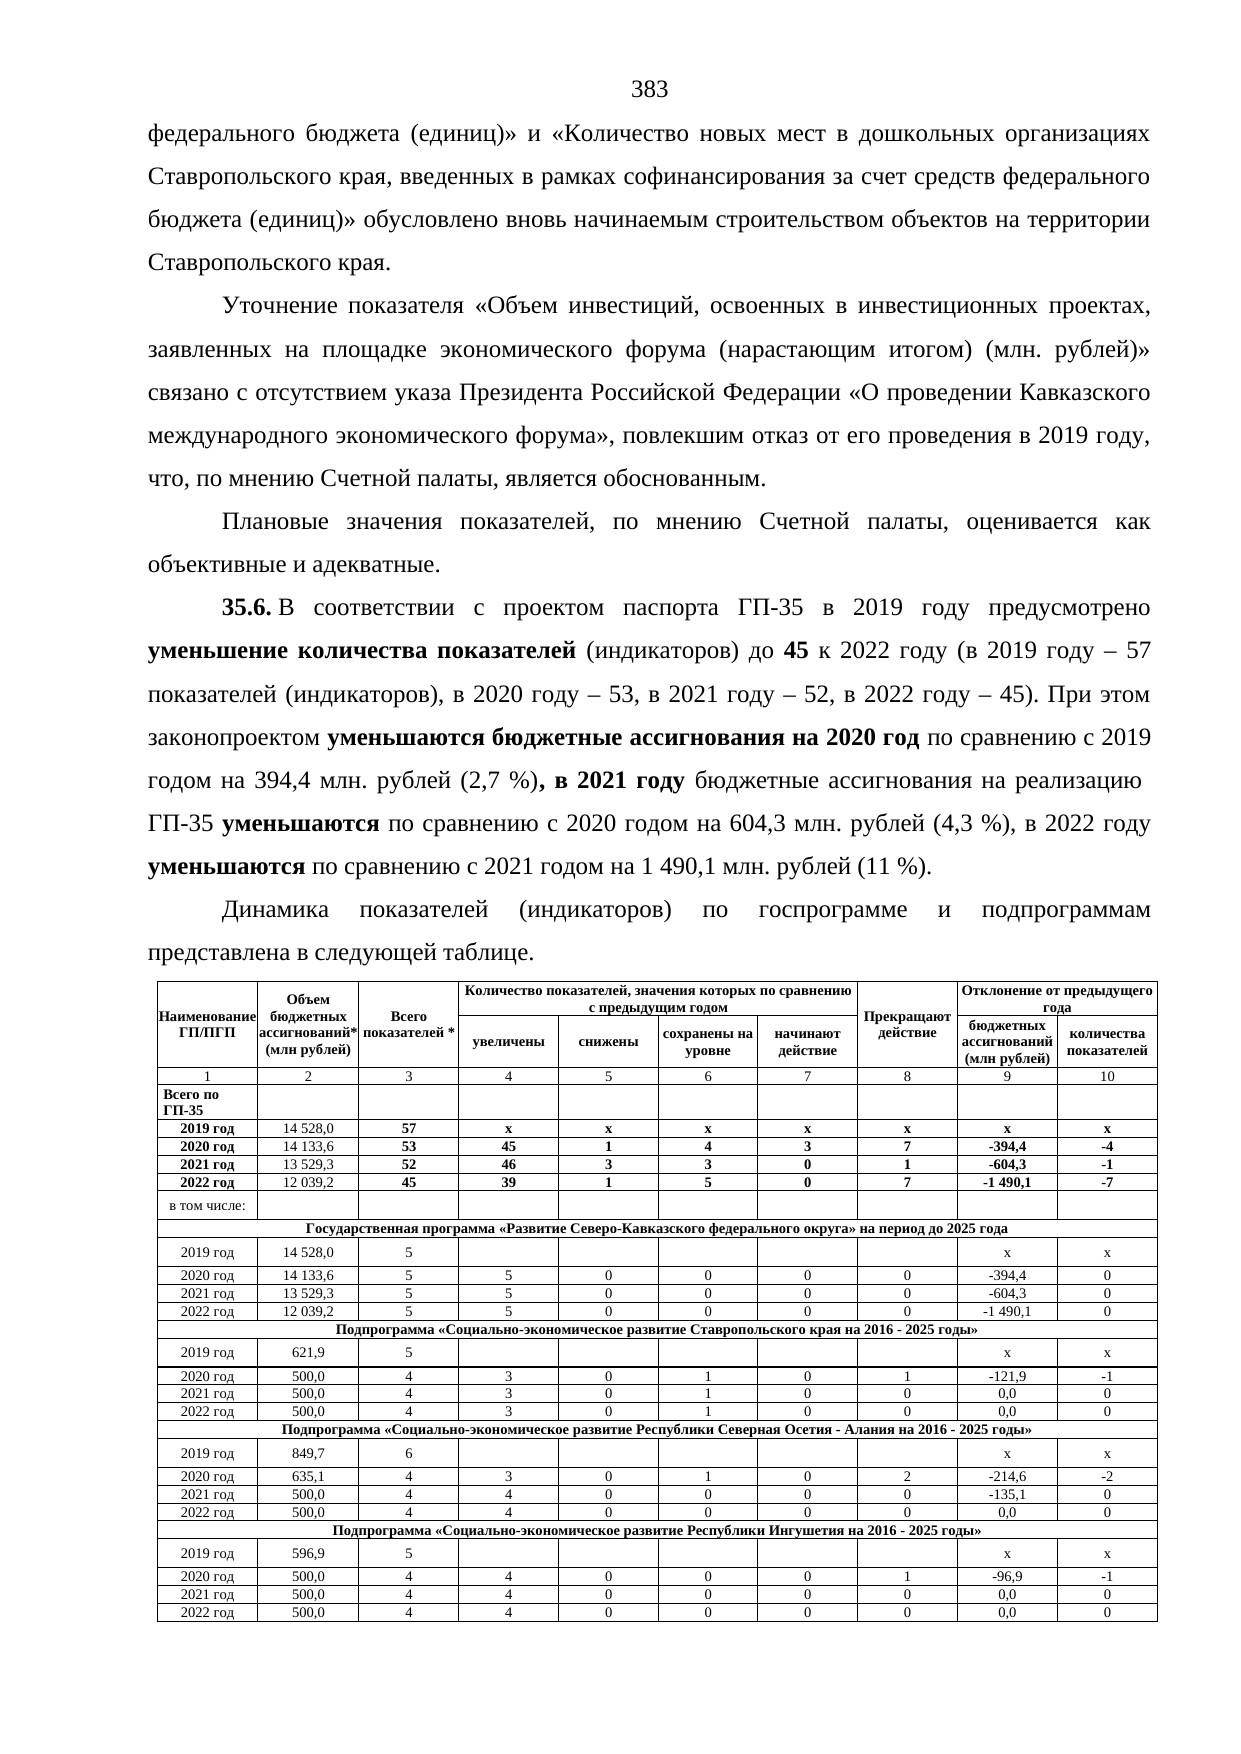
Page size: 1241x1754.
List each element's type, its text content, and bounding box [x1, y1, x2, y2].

table_cell 4 [659, 1138, 757, 1154]
table_cell [1058, 1085, 1157, 1119]
table_cell Государственная программа «Развитие Северо-Кавказского федерального округа» на период до 2025 года [158, 1220, 1157, 1237]
table_cell 5 [459, 1303, 558, 1319]
table_cell -604,3 [958, 1156, 1057, 1172]
table_cell -604,3 [958, 1285, 1057, 1302]
table_cell 9 [958, 1068, 1057, 1084]
table_cell 2022 год [158, 1303, 257, 1319]
table_cell 0 [758, 1156, 857, 1172]
table_cell 2 [858, 1468, 957, 1484]
table_cell 0 [858, 1267, 957, 1284]
table_cell 1 [858, 1156, 957, 1172]
table_cell увеличены [459, 1016, 558, 1067]
table_cell [559, 1539, 658, 1567]
table_cell 4 [459, 1586, 558, 1603]
table_cell 0 [758, 1568, 857, 1585]
table_cell 0,0 [958, 1403, 1057, 1420]
table_cell [459, 1191, 558, 1219]
table_cell 0 [559, 1267, 658, 1284]
table_cell 12 039,2 [258, 1174, 358, 1190]
table_cell -121,9 [958, 1368, 1057, 1384]
table_cell 500,0 [258, 1486, 358, 1502]
table_cell -135,1 [958, 1486, 1057, 1502]
table_cell 12 039,2 [258, 1303, 358, 1319]
table_cell 2022 год [158, 1504, 257, 1520]
table_cell [958, 1085, 1057, 1119]
table_cell -394,4 [958, 1138, 1057, 1154]
table_cell 0 [858, 1604, 957, 1621]
table_cell 0,0 [958, 1604, 1057, 1621]
table_cell [758, 1539, 857, 1567]
table_cell снижены [559, 1016, 658, 1067]
table_cell 0 [559, 1385, 658, 1402]
table_cell 500,0 [258, 1368, 358, 1384]
table_cell 5 [459, 1267, 558, 1284]
table_cell [459, 1439, 558, 1467]
table_cell 0 [659, 1303, 757, 1319]
table_cell 45 [359, 1174, 458, 1190]
table_cell 13 529,3 [258, 1156, 358, 1172]
table_cell 4 [359, 1468, 458, 1484]
table_cell х [958, 1539, 1057, 1567]
table_cell -1 [1058, 1368, 1157, 1384]
table_cell 2019 год [158, 1539, 257, 1567]
table_cell Подпрограмма «Социально-экономическое развитие Республики Ингушетия на 2016 - 2025 годы» [158, 1521, 1157, 1538]
table_cell в том числе: [158, 1191, 257, 1219]
table_cell 14 133,6 [258, 1267, 358, 1284]
table_cell 0 [659, 1568, 757, 1585]
table_cell 0 [1058, 1385, 1157, 1402]
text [148, 118, 1152, 276]
table_cell [359, 1191, 458, 1219]
table_cell [359, 1085, 458, 1119]
table_cell 0 [758, 1604, 857, 1621]
table_cell 5 [559, 1068, 658, 1084]
table_cell [659, 1191, 757, 1219]
table_cell 5 [459, 1285, 558, 1302]
table_cell 0 [559, 1368, 658, 1384]
table_cell 0 [1058, 1486, 1157, 1502]
table_cell 0,0 [958, 1504, 1057, 1520]
table_cell 2021 год [158, 1486, 257, 1502]
table_cell 2021 год [158, 1285, 257, 1302]
table_cell х [459, 1120, 558, 1137]
table_cell [758, 1238, 857, 1266]
table_cell х [958, 1120, 1057, 1137]
table_cell 1 [659, 1468, 757, 1484]
table_cell 0 [559, 1303, 658, 1319]
table_cell 3 [459, 1403, 558, 1420]
text Динамика показателей (индикаторов) по госпрограмме и подпрограммам представлена в следующей таблице. [148, 894, 1152, 966]
table_cell начинают действие [758, 1016, 857, 1067]
table_cell [758, 1439, 857, 1467]
table_cell 2020 год [158, 1267, 257, 1284]
table_cell 0 [858, 1586, 957, 1603]
table_cell 0 [659, 1604, 757, 1621]
table_cell [858, 1439, 957, 1467]
table_cell 0 [659, 1586, 757, 1603]
table_cell -1 490,1 [958, 1174, 1057, 1190]
table_cell [559, 1339, 658, 1366]
table_cell [659, 1439, 757, 1467]
table_cell 0 [758, 1385, 857, 1402]
table_cell 0 [858, 1303, 957, 1319]
table_cell 0 [1058, 1267, 1157, 1284]
table_cell бюджетных ассигнований (млн рублей) [958, 1016, 1057, 1067]
table_cell 2019 год [158, 1339, 257, 1366]
table_cell 0 [758, 1174, 857, 1190]
table_cell 10 [1058, 1068, 1157, 1084]
table_cell [258, 1085, 358, 1119]
table_cell 0 [559, 1568, 658, 1585]
table_cell 0 [858, 1504, 957, 1520]
table_cell [758, 1085, 857, 1119]
table_cell 0 [559, 1604, 658, 1621]
table_cell 6 [659, 1068, 757, 1084]
table_cell 5 [359, 1539, 458, 1567]
table_cell [1058, 1191, 1157, 1219]
table_cell 3 [459, 1385, 558, 1402]
table_cell х [958, 1439, 1057, 1467]
table_cell [459, 1539, 558, 1567]
table_cell 4 [359, 1486, 458, 1502]
table_cell 0 [559, 1586, 658, 1603]
table_cell 2022 год [158, 1604, 257, 1621]
table_cell [559, 1238, 658, 1266]
table_cell [858, 1085, 957, 1119]
table_cell 2022 год [158, 1403, 257, 1420]
table_cell [459, 1085, 558, 1119]
table_cell 2021 год [158, 1385, 257, 1402]
table_cell 7 [858, 1138, 957, 1154]
table_cell 0,0 [958, 1586, 1057, 1603]
table_cell 45 [459, 1138, 558, 1154]
table_cell 5 [359, 1238, 458, 1266]
table_cell 1 [559, 1138, 658, 1154]
table_header Всего показателей * [359, 982, 458, 1067]
table_cell 4 [359, 1568, 458, 1585]
table_cell 0 [758, 1504, 857, 1520]
table_cell 0 [1058, 1604, 1157, 1621]
table_cell 1 [659, 1368, 757, 1384]
table_cell 0 [758, 1486, 857, 1502]
table_cell [559, 1191, 658, 1219]
table_cell 52 [359, 1156, 458, 1172]
table_cell 0 [659, 1285, 757, 1302]
table_cell 0 [559, 1468, 658, 1484]
table_cell х [559, 1120, 658, 1137]
table_cell [559, 1085, 658, 1119]
table_cell [858, 1191, 957, 1219]
table_cell [758, 1339, 857, 1366]
table_cell -1 [1058, 1568, 1157, 1585]
table_cell [758, 1191, 857, 1219]
table_cell 0 [1058, 1504, 1157, 1520]
table_cell 0 [659, 1486, 757, 1502]
table_cell х [958, 1238, 1057, 1266]
table_cell 8 [858, 1068, 957, 1084]
table_cell 4 [359, 1403, 458, 1420]
table_cell [659, 1339, 757, 1366]
table_cell х [1058, 1439, 1157, 1467]
text Плановые значения показателей, по мнению Счетной палаты, оценивается как объективные и адекватные. [148, 506, 1152, 578]
table_cell 0 [758, 1368, 857, 1384]
table_cell х [1058, 1539, 1157, 1567]
table_cell 4 [459, 1568, 558, 1585]
table_header Объем бюджетных ассигнований* (млн рублей) [258, 982, 358, 1067]
table_cell 14 528,0 [258, 1238, 358, 1266]
table_cell 0 [758, 1468, 857, 1484]
table_cell 0 [1058, 1586, 1157, 1603]
table_cell 4 [359, 1385, 458, 1402]
table_cell 13 529,3 [258, 1285, 358, 1302]
table_cell -2 [1058, 1468, 1157, 1484]
table_cell 0 [559, 1285, 658, 1302]
table_cell [958, 1191, 1057, 1219]
table_cell 2019 год [158, 1120, 257, 1137]
table_cell 14 528,0 [258, 1120, 358, 1137]
table_cell Всего по ГП-35 [158, 1085, 257, 1119]
table_cell -214,6 [958, 1468, 1057, 1484]
table_cell 3 [459, 1368, 558, 1384]
table_cell Подпрограмма «Социально-экономическое развитие Ставропольского края на 2016 - 2025 годы» [158, 1321, 1157, 1337]
table_cell 5 [659, 1174, 757, 1190]
table_cell [659, 1238, 757, 1266]
table_cell 39 [459, 1174, 558, 1190]
table_cell 4 [359, 1604, 458, 1621]
table_cell Подпрограмма «Социально-экономическое развитие Республики Северная Осетия - Алания на 2016 - 2025 годы» [158, 1421, 1157, 1438]
table_cell [459, 1339, 558, 1366]
table_cell 4 [359, 1586, 458, 1603]
table_cell 0 [758, 1303, 857, 1319]
table_cell 1 [158, 1068, 257, 1084]
table_cell 635,1 [258, 1468, 358, 1484]
table_cell 2020 год [158, 1138, 257, 1154]
table_cell [659, 1085, 757, 1119]
table_cell 2020 год [158, 1568, 257, 1585]
table_cell -1 [1058, 1156, 1157, 1172]
table_cell 0 [659, 1267, 757, 1284]
text 35.6. В соответствии с проектом паспорта ГП-35 в 2019 году предусмотрено уменьшение количества показателей (индикаторов) до 45 к 2022 году (в 2019 году – 57 показателей (индикаторов), в 2020 году – 53, в 2021 году – 52, в 2022 году – 45). При этом законопроектом уменьшаются бюджетные ассигнования на 2020 год по сравнению с 2019 годом на 394,4 млн. рублей (2,7 %), в 2021 году бюджетные ассигнования на реализацию ГП-35 уменьшаются по сравнению с 2020 годом на 604,3 млн. рублей (4,3 %), в 2022 году уменьшаются по сравнению с 2021 годом на 1 490,1 млн. рублей (11 %). [148, 592, 1152, 880]
table_cell 2022 год [158, 1174, 257, 1190]
table_cell 4 [459, 1604, 558, 1621]
table_cell 3 [758, 1138, 857, 1154]
table_cell 0 [559, 1486, 658, 1502]
table_cell количества показателей [1058, 1016, 1157, 1067]
table_cell 500,0 [258, 1385, 358, 1402]
table_cell -7 [1058, 1174, 1157, 1190]
table_cell 500,0 [258, 1586, 358, 1603]
table_header Отклонение от предыдущего года [958, 982, 1157, 1015]
table_cell 1 [659, 1385, 757, 1402]
table_cell [659, 1539, 757, 1567]
table_cell 2021 год [158, 1586, 257, 1603]
table_header Количество показателей, значения которых по сравнению с предыдущим годом [459, 982, 857, 1015]
table_cell 4 [359, 1368, 458, 1384]
table_cell 0,0 [958, 1385, 1057, 1402]
table_cell 3 [659, 1156, 757, 1172]
table_cell 596,9 [258, 1539, 358, 1567]
table_cell х [1058, 1339, 1157, 1366]
table_cell [858, 1539, 957, 1567]
table_cell 0 [758, 1285, 857, 1302]
table_cell 500,0 [258, 1403, 358, 1420]
table_cell [858, 1238, 957, 1266]
table_cell 0 [858, 1385, 957, 1402]
table_cell х [858, 1120, 957, 1137]
table_cell 5 [359, 1303, 458, 1319]
table_cell х [659, 1120, 757, 1137]
table_cell х [1058, 1120, 1157, 1137]
table_cell 0 [858, 1486, 957, 1502]
table_cell 5 [359, 1285, 458, 1302]
table_cell 57 [359, 1120, 458, 1137]
table_cell -394,4 [958, 1267, 1057, 1284]
table_cell х [958, 1339, 1057, 1366]
table_cell 6 [359, 1439, 458, 1467]
text Уточнение показателя «Объем инвестиций, освоенных в инвестиционных проектах, заявленных на площадке экономического форума (нарастающим итогом) (млн. рублей)» связано с отсутствием указа Президента Российской Федерации «О проведении Кавказского международного экономического форума», повлекшим отказ от его проведения в 2019 году, что, по мнению Счетной палаты, является обоснованным. [148, 291, 1152, 492]
table_cell 1 [559, 1174, 658, 1190]
table_cell 621,9 [258, 1339, 358, 1366]
table_cell х [1058, 1238, 1157, 1266]
table_cell сохранены на уровне [659, 1016, 757, 1067]
table_cell 0 [758, 1586, 857, 1603]
table_cell 0 [559, 1504, 658, 1520]
table_cell 14 133,6 [258, 1138, 358, 1154]
table_cell 4 [459, 1486, 558, 1502]
table_cell 2020 год [158, 1468, 257, 1484]
table_cell 1 [858, 1368, 957, 1384]
table_cell 0 [1058, 1303, 1157, 1319]
table_cell -4 [1058, 1138, 1157, 1154]
table_cell 0 [659, 1504, 757, 1520]
table_cell 1 [659, 1403, 757, 1420]
table_cell 46 [459, 1156, 558, 1172]
table_header Прекращают действие [858, 982, 957, 1067]
table_cell 4 [459, 1068, 558, 1084]
table_cell [559, 1439, 658, 1467]
table_cell х [758, 1120, 857, 1137]
table_cell 5 [359, 1339, 458, 1366]
table_cell 53 [359, 1138, 458, 1154]
table_cell 500,0 [258, 1504, 358, 1520]
table_cell 5 [359, 1267, 458, 1284]
table_cell -1 490,1 [958, 1303, 1057, 1319]
table_cell 7 [758, 1068, 857, 1084]
table_cell 3 [559, 1156, 658, 1172]
table_cell 3 [459, 1468, 558, 1484]
table_cell 0 [858, 1285, 957, 1302]
table_cell 500,0 [258, 1568, 358, 1585]
table_cell 7 [858, 1174, 957, 1190]
table_cell [459, 1238, 558, 1266]
table_cell 0 [559, 1403, 658, 1420]
table_cell 0 [758, 1403, 857, 1420]
table_cell 2 [258, 1068, 358, 1084]
table_cell 849,7 [258, 1439, 358, 1467]
table_cell 4 [459, 1504, 558, 1520]
table_cell [258, 1191, 358, 1219]
table_cell 2021 год [158, 1156, 257, 1172]
table_cell 2019 год [158, 1238, 257, 1266]
table_cell 3 [359, 1068, 458, 1084]
table_cell 500,0 [258, 1604, 358, 1621]
table_cell 0 [1058, 1403, 1157, 1420]
table_cell [858, 1339, 957, 1366]
table_cell 0 [858, 1403, 957, 1420]
table_header Наименование ГП/ПГП [158, 982, 257, 1067]
table_cell 0 [758, 1267, 857, 1284]
table_cell -96,9 [958, 1568, 1057, 1585]
table_cell 2020 год [158, 1368, 257, 1384]
table_cell 4 [359, 1504, 458, 1520]
table_cell 0 [1058, 1285, 1157, 1302]
table_cell 2019 год [158, 1439, 257, 1467]
table_cell 1 [858, 1568, 957, 1585]
